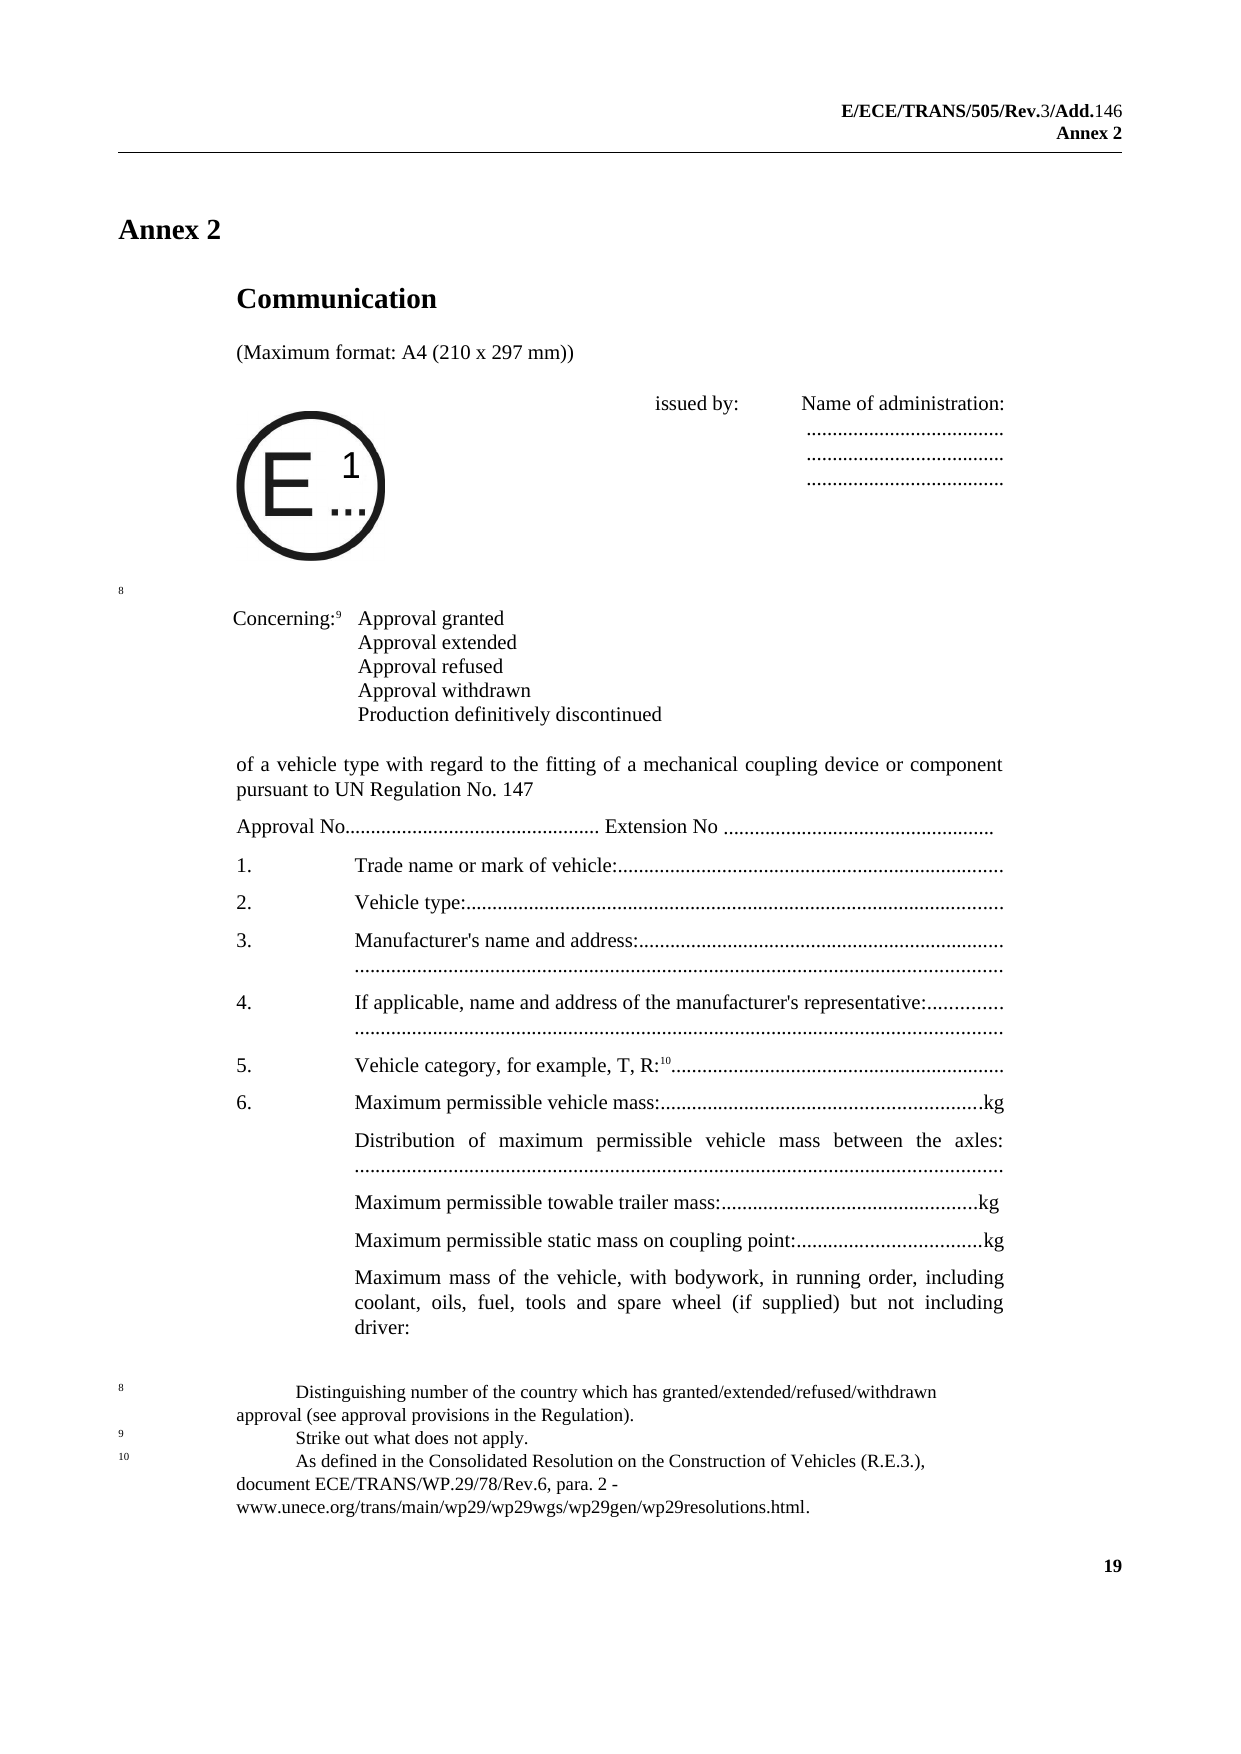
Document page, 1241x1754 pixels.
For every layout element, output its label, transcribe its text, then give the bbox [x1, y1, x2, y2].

text Maximum mass of the vehicle, with bodywork, in running order, including coolant, oils, fuel, tools and spare wheel (if supplied) but not including driver: [236, 1264, 1005, 1339]
text 1. Trade name or mark of vehicle: [236, 852, 1004, 877]
text (Maximum format: A4 (210 x 297 mm)) [177, 340, 1003, 364]
text Distribution of maximum permissible vehicle mass between the axles: [236, 1127, 1004, 1177]
text approval extended [233, 630, 1003, 654]
text Maximum permissible static mass on coupling point: kg [236, 1227, 1004, 1252]
text production definitively discontinued [233, 702, 1003, 726]
picture [236, 411, 385, 561]
text of a vehicle type with regard to the fitting of a mechanical coupling device or component pursuant to UN Regulation No. 147 [236, 751, 1004, 801]
text Annex 2 [118, 215, 1004, 246]
text Approval No................................................. Extension No .................................................... [236, 814, 1034, 839]
text 2. Vehicle type: . [236, 889, 1004, 914]
text 4. If applicable, name and address of the manufacturer's representative: . [236, 989, 1004, 1039]
text 6. Maximum permissible vehicle mass: .kg [236, 1089, 1004, 1114]
text Communication concerning vehicles [118, 283, 1004, 315]
text approval refused [233, 654, 1003, 678]
text 5. Vehicle category, for example, T, R: . [236, 1052, 1004, 1077]
text Maximum permissible towable trailer mass: .kg [236, 1189, 1004, 1214]
text 3. Manufacturer's name and address: [236, 927, 1004, 977]
text Concerning: approval granted [233, 606, 1003, 630]
text approval withdrawn [233, 678, 1003, 702]
